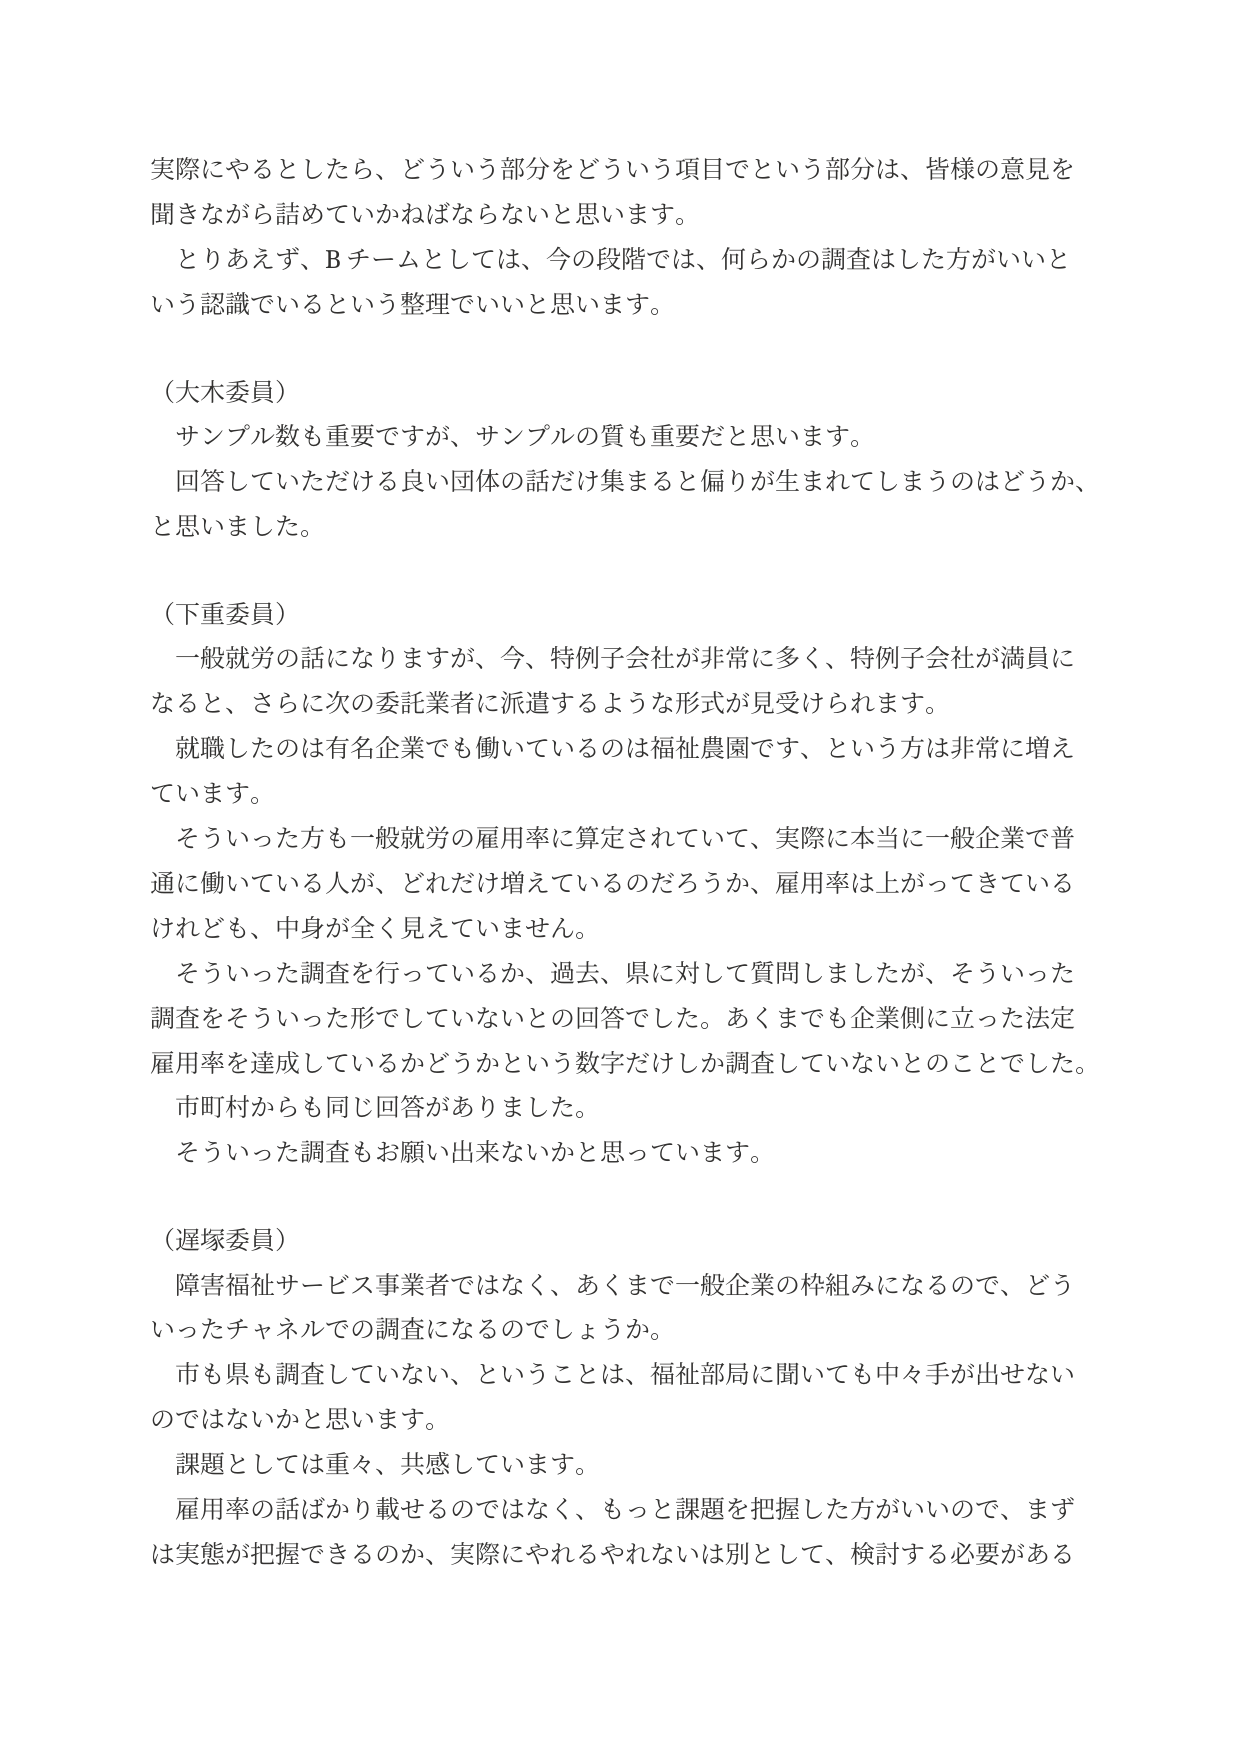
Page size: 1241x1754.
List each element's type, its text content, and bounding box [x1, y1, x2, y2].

text （下重委員） [150, 594, 1090, 630]
text 回答していただける良い団体の話だけ集まると偏りが生まれてしまうのはどうか、と思いました。 [150, 462, 1090, 543]
text 市も県も調査していない、ということは、福祉部局に聞いても中々手が出せないのではないかと思います。 [150, 1355, 1090, 1436]
text 課題としては重々、共感しています。 [150, 1445, 1090, 1481]
text とりあえず、Bチームとしては、今の段階では、何らかの調査はした方がいいという認識でいるという整理でいいと思います。 [150, 240, 1090, 321]
text 障害福祉サービス事業者ではなく、あくまで一般企業の枠組みになるので、どういったチャネルでの調査になるのでしょうか。 [150, 1265, 1090, 1346]
text 一般就労の話になりますが、今、特例子会社が非常に多く、特例子会社が満員になると、さらに次の委託業者に派遣するような形式が見受けられます。 [150, 639, 1090, 720]
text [150, 1490, 1090, 1571]
text （遅塚委員） [150, 1220, 1090, 1256]
text 就職したのは有名企業でも働いているのは福祉農園です、という方は非常に増えています。 [150, 729, 1090, 810]
text そういった調査もお願い出来ないかと思っています。 [150, 1133, 1090, 1169]
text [150, 150, 1090, 231]
text サンプル数も重要ですが、サンプルの質も重要だと思います。 [150, 417, 1090, 453]
text そういった方も一般就労の雇用率に算定されていて、実際に本当に一般企業で普通に働いている人が、どれだけ増えているのだろうか、雇用率は上がってきているけれども、中身が全く見えていません。 [150, 819, 1090, 944]
text そういった調査を行っているか、過去、県に対して質問しましたが、そういった調査をそういった形でしていないとの回答でした。あくまでも企業側に立った法定雇用率を達成しているかどうかという数字だけしか調査していないとのことでした。 [150, 953, 1090, 1079]
text 市町村からも同じ回答がありました。 [150, 1088, 1090, 1124]
text （大木委員） [150, 372, 1090, 408]
